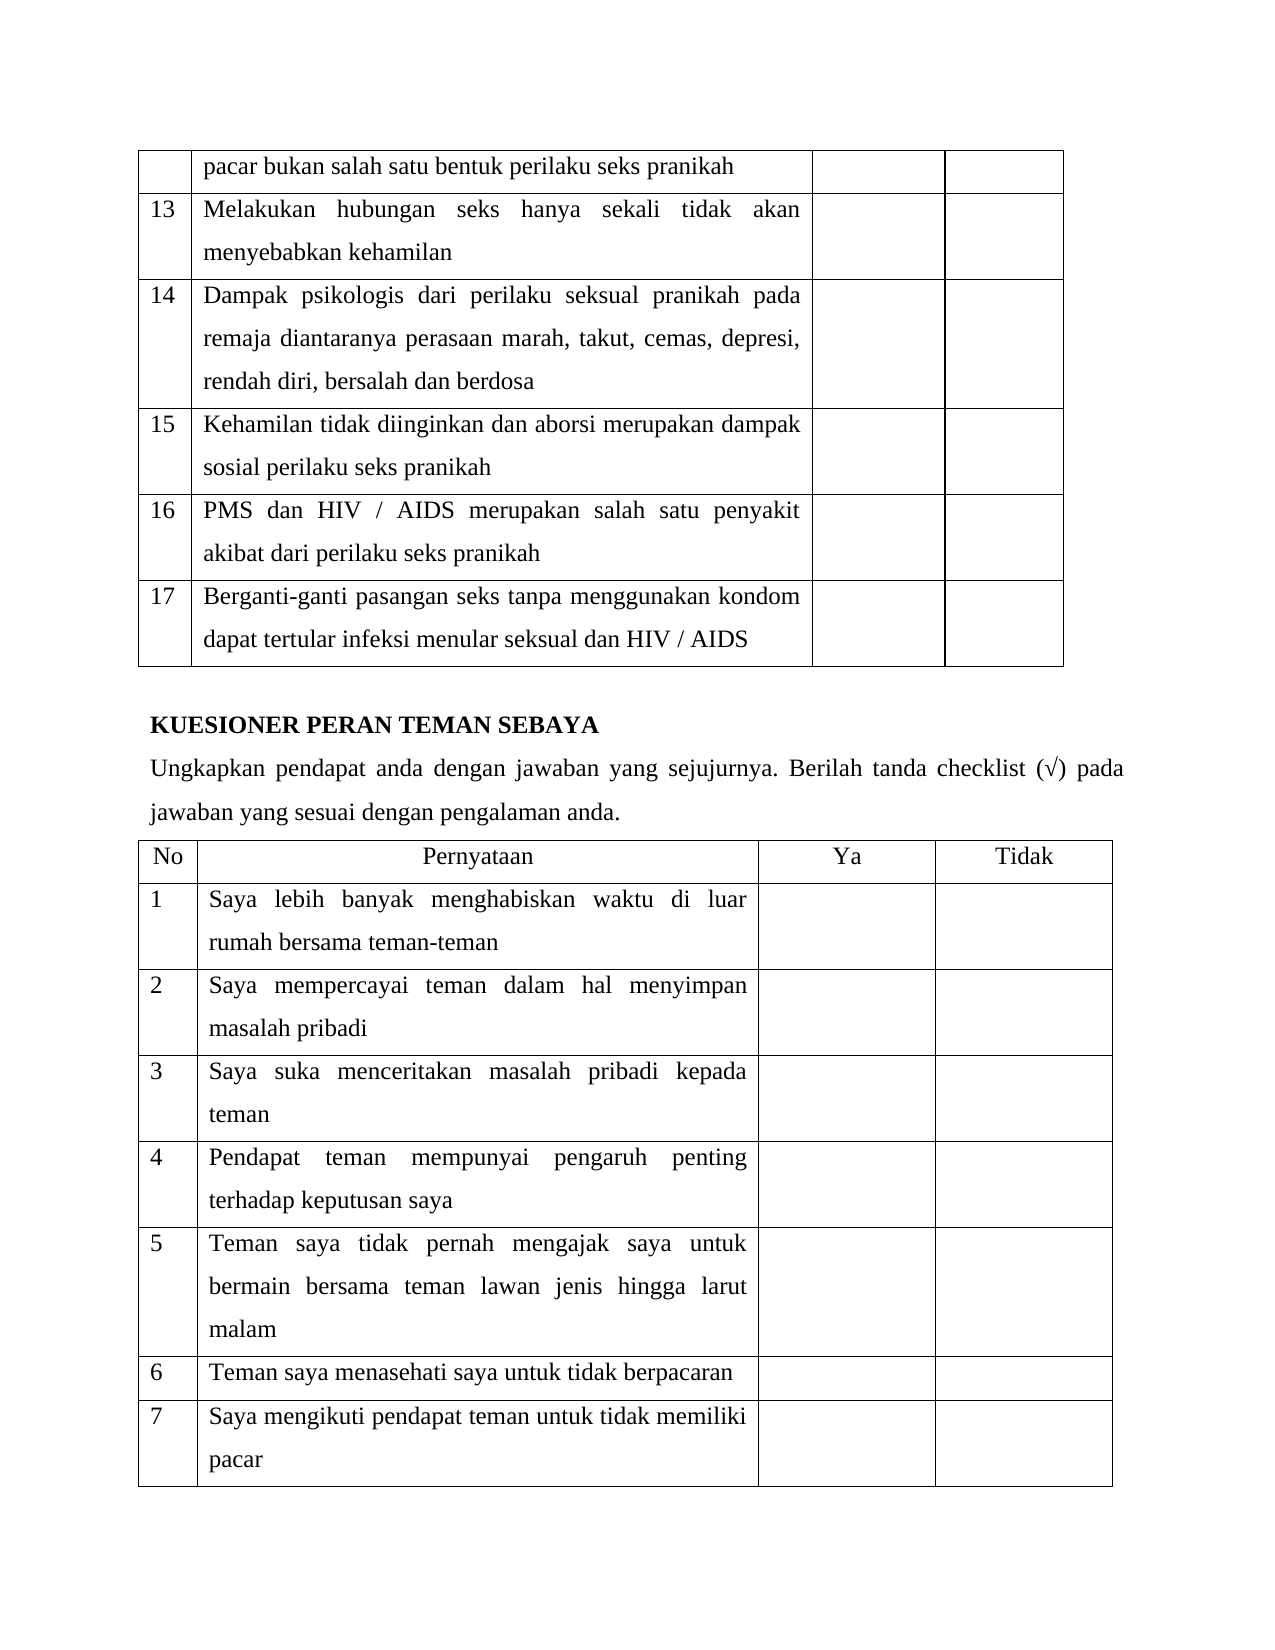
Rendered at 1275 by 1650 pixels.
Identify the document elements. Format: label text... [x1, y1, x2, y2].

table_cell Berganti-ganti pasangan seks tanpa menggunakan kondom dapat tertular infeksi menular seksual dan HIV / AIDS [192, 581, 812, 666]
table_cell [936, 1401, 1112, 1486]
table_cell [946, 194, 1063, 279]
table_cell [759, 1142, 935, 1227]
table_cell 14 [139, 280, 191, 408]
table_cell 6 [139, 1357, 197, 1400]
table_cell PMS dan HIV / AIDS merupakan salah satu penyakit akibat dari perilaku seks pranikah [192, 495, 812, 580]
table_cell [946, 495, 1063, 580]
table_cell 12 [139, 151, 191, 193]
table_cell 4 [139, 1142, 197, 1227]
table_cell [936, 970, 1112, 1055]
table_cell Melakukan hubungan seks hanya sekali tidak akan menyebabkan kehamilan [192, 194, 812, 279]
table_cell 7 [139, 1401, 197, 1486]
table_cell [759, 1401, 935, 1486]
text KUESIONER PERAN TEMAN SEBAYA [150, 710, 1125, 739]
table_cell [946, 409, 1063, 494]
table_header Tidak [936, 841, 1112, 883]
table_cell 2 [139, 970, 197, 1055]
table_cell [813, 151, 944, 193]
table_cell [936, 1228, 1112, 1356]
table_header No [139, 841, 197, 883]
table_cell Teman saya tidak pernah mengajak saya untuk bermain bersama teman lawan jenis hingga larut malam [198, 1228, 758, 1356]
table_cell Dampak psikologis dari perilaku seksual pranikah pada remaja diantaranya perasaan marah, takut, cemas, depresi, rendah diri, bersalah dan berdosa [192, 280, 812, 408]
table_cell Saya lebih banyak menghabiskan waktu di luar rumah bersama teman-teman [198, 884, 758, 969]
table_cell [759, 1056, 935, 1141]
table_cell [813, 581, 944, 666]
table_cell 13 [139, 194, 191, 279]
table_cell [813, 495, 944, 580]
table_cell 15 [139, 409, 191, 494]
table_cell 3 [139, 1056, 197, 1141]
table_cell [936, 1142, 1112, 1227]
table_header Pernyataan [198, 841, 758, 883]
table_cell [759, 970, 935, 1055]
table_cell Saya mempercayai teman dalam hal menyimpan masalah pribadi [198, 970, 758, 1055]
table_cell Teman saya menasehati saya untuk tidak berpacaran [198, 1357, 758, 1400]
table_cell [813, 194, 944, 279]
table_cell 16 [139, 495, 191, 580]
table_cell Saya suka menceritakan masalah pribadi kepada teman [198, 1056, 758, 1141]
table_cell Pendapat teman mempunyai pengaruh penting terhadap keputusan saya [198, 1142, 758, 1227]
text Ungkapkan pendapat anda dengan jawaban yang sejujurnya. Berilah tanda checklist (√) pada jawaban yang sesuai dengan pengalaman anda. [150, 753, 1125, 825]
table_cell 17 [139, 581, 191, 666]
table_cell 1 [139, 884, 197, 969]
table_cell [759, 1228, 935, 1356]
table_cell [936, 1056, 1112, 1141]
table_header Ya [759, 841, 935, 883]
table_cell [759, 1357, 935, 1400]
table_cell [759, 884, 935, 969]
table_cell [813, 409, 944, 494]
table_cell [936, 1357, 1112, 1400]
table_cell Kehamilan tidak diinginkan dan aborsi merupakan dampak sosial perilaku seks pranikah [192, 409, 812, 494]
table_cell [946, 151, 1063, 193]
table_cell [946, 581, 1063, 666]
table_cell 5 [139, 1228, 197, 1356]
table_cell Saya mengikuti pendapat teman untuk tidak memiliki pacar [198, 1401, 758, 1486]
table_cell [936, 884, 1112, 969]
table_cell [192, 151, 812, 193]
table_cell [946, 280, 1063, 408]
table_cell [813, 280, 944, 408]
